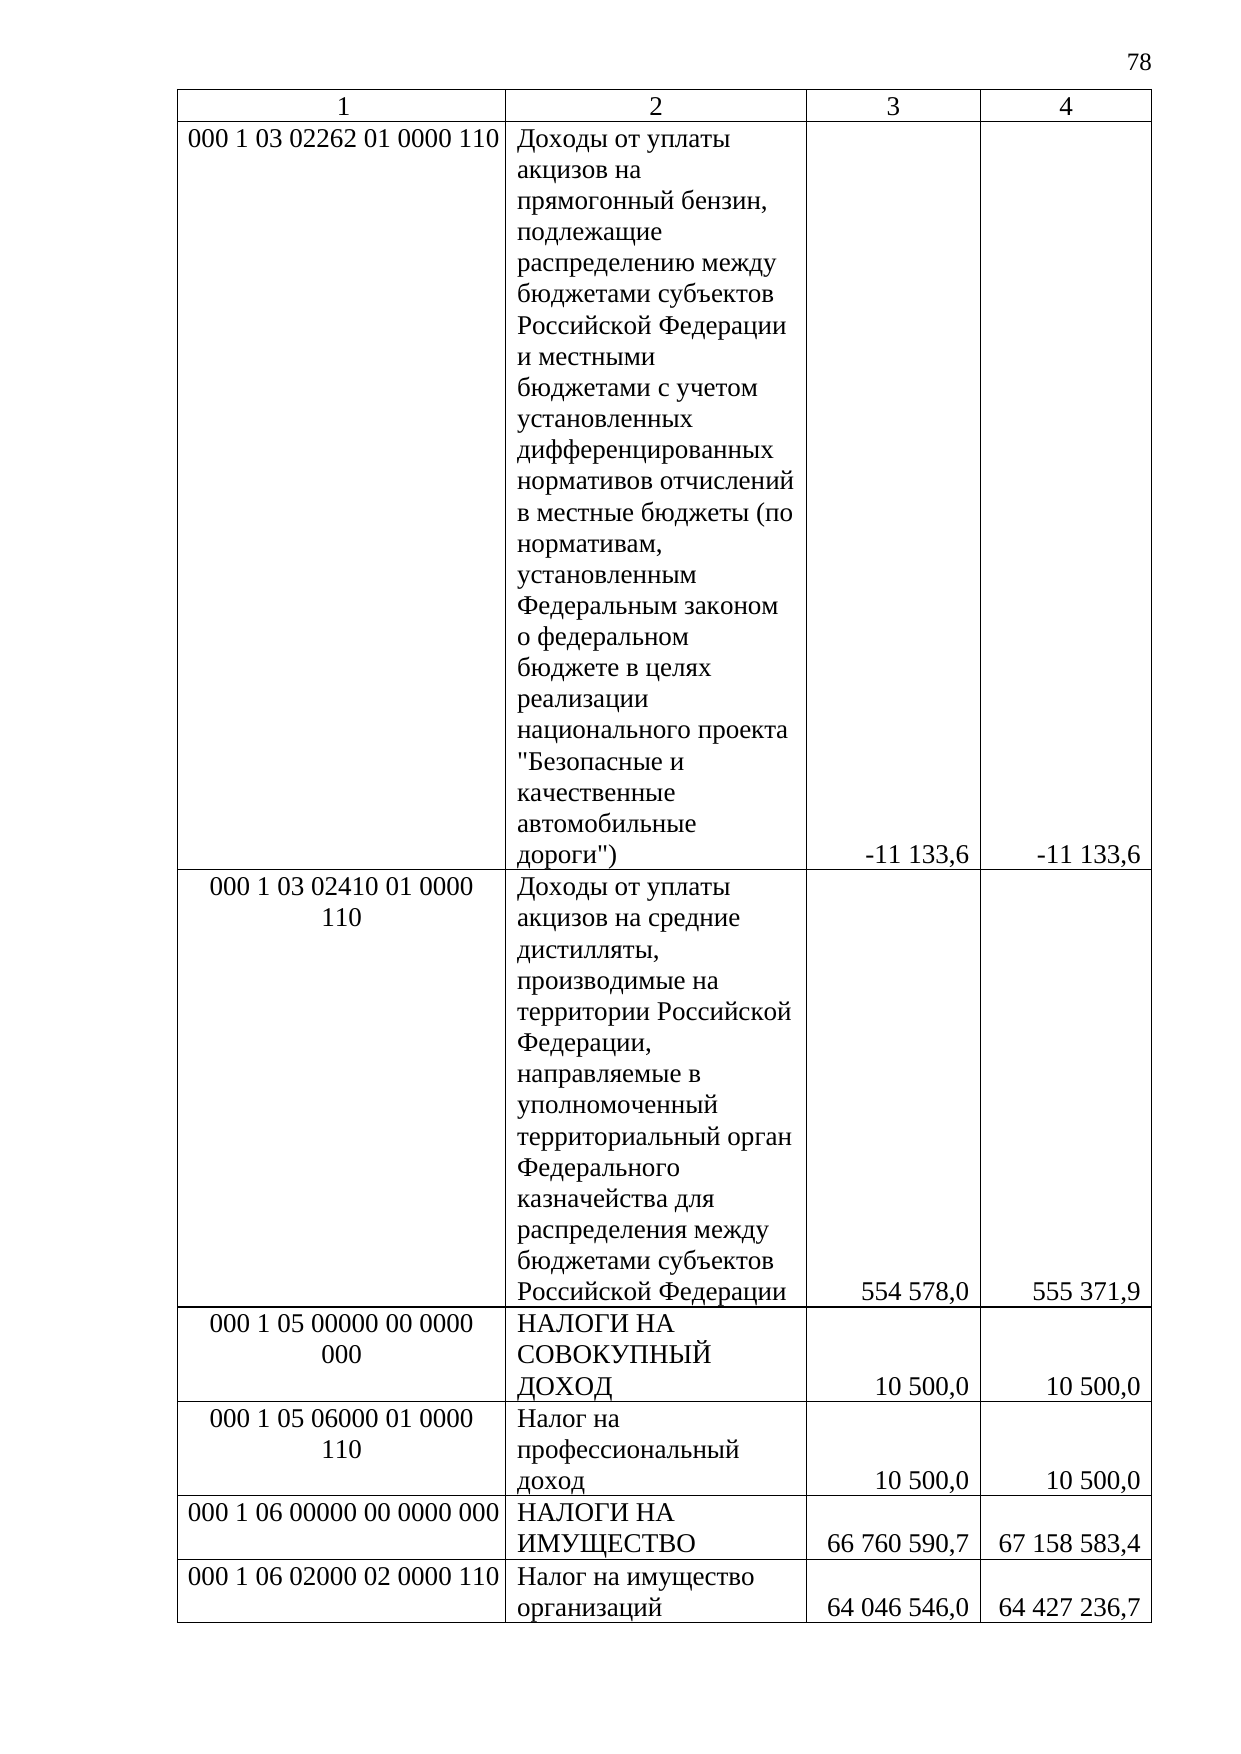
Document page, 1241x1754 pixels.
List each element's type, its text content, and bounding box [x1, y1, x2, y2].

table_cell 10 500,0 [981, 1402, 1151, 1495]
table_header 3 [807, 90, 980, 121]
table_cell 10 500,0 [807, 1402, 980, 1495]
table_cell 000 1 03 02410 01 0000 110 [178, 870, 505, 1306]
table_cell НАЛОГИ НА ИМУЩЕСТВО [506, 1496, 806, 1559]
table_header 2 [506, 90, 806, 121]
table_cell 10 500,0 [981, 1308, 1151, 1401]
table_cell Доходы от уплаты акцизов на средние дистилляты, производимые на территории Российской Федерации, направляемые в уполномоченный территориальный орган Федерального казначейства для распределения между бюджетами субъектов Российской Федерации [506, 870, 806, 1306]
table_cell 000 1 06 02000 02 0000 110 [178, 1560, 505, 1622]
table_header 1 [178, 90, 505, 121]
table_cell Доходы от уплаты акцизов на прямогонный бензин, подлежащие распределению между бюджетами субъектов Российской Федерации и местными бюджетами с учетом установленных дифференцированных нормативов отчислений в местные бюджеты (по нормативам, установленным Федеральным законом о федеральном бюджете в целях реализации национального проекта "Безопасные и качественные автомобильные дороги") [506, 122, 806, 869]
table_cell НАЛОГИ НА СОВОКУПНЫЙ ДОХОД [506, 1308, 806, 1401]
table_cell 67 158 583,4 [981, 1496, 1151, 1559]
table_cell 10 500,0 [807, 1308, 980, 1401]
table_cell 555 371,9 [981, 870, 1151, 1306]
table_cell Налог на профессиональный доход [506, 1402, 806, 1495]
table_cell 64 046 546,0 [807, 1560, 980, 1622]
table_cell 000 1 03 02262 01 0000 110 [178, 122, 505, 869]
table_cell 000 1 05 06000 01 0000 110 [178, 1402, 505, 1495]
table_cell -11 133,6 [981, 122, 1151, 869]
table_cell 000 1 06 00000 00 0000 000 [178, 1496, 505, 1559]
table_cell 554 578,0 [807, 870, 980, 1306]
table_cell 64 427 236,7 [981, 1560, 1151, 1622]
table_cell 000 1 05 00000 00 0000 000 [178, 1308, 505, 1401]
table_cell Налог на имущество организаций [506, 1560, 806, 1622]
table_cell 66 760 590,7 [807, 1496, 980, 1559]
table_header 4 [981, 90, 1151, 121]
table_cell -11 133,6 [807, 122, 980, 869]
